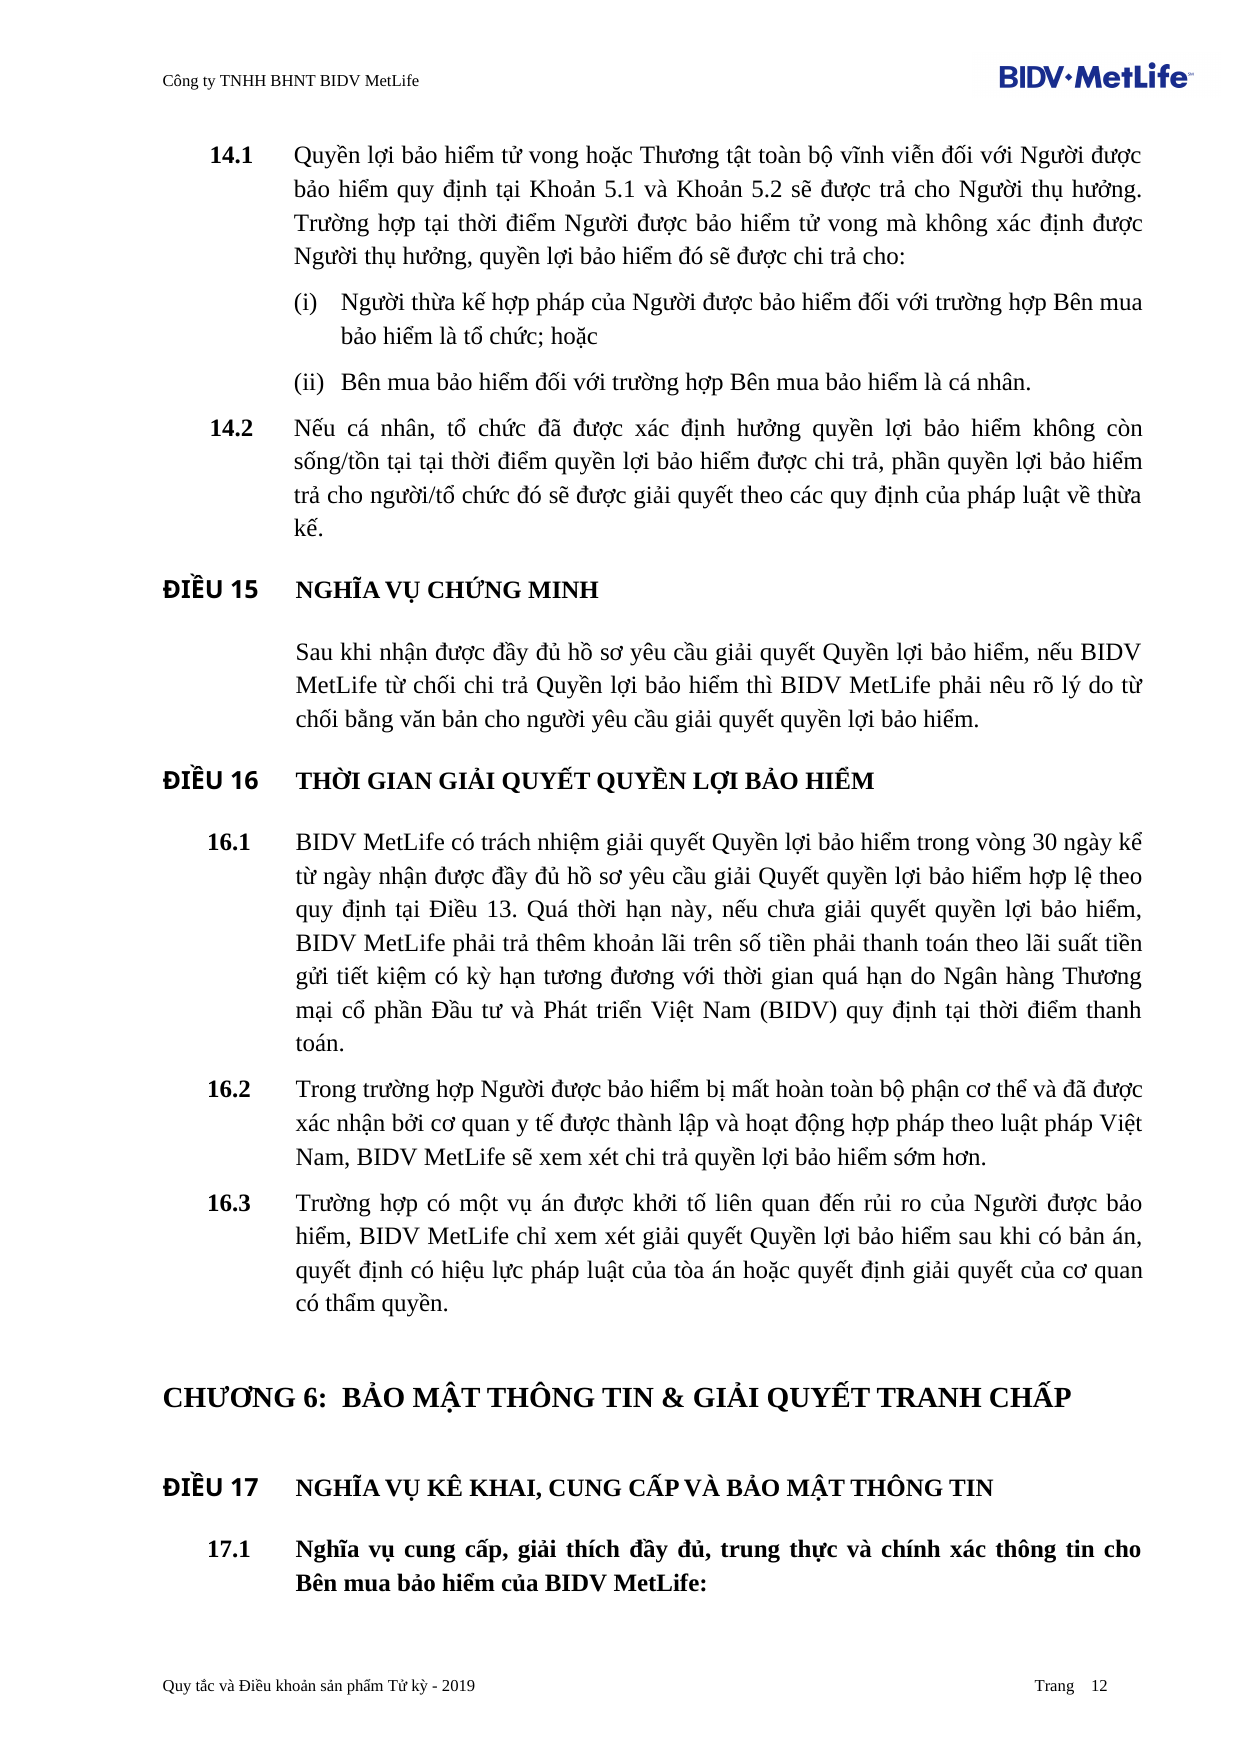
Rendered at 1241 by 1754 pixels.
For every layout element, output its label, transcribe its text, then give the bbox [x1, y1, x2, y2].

list Nếu cá nhân, tổ chức đã được xác định hưởng quyền lợi bảo hiểm không còn sống/tồn tại tại thời điểm quyền lợi bảo hiểm được chi trả, phần quyền lợi bảo hiểm trả cho người/tổ chức đó sẽ được giải quyết theo các quy định của pháp luật về thừa kế. [209, 413, 1144, 542]
list Nghĩa vụ cung cấp, giải thích đầy đủ, trung thực và chính xác thông tin cho Bên mua bảo hiểm của BIDV MetLife: [207, 1534, 1144, 1597]
list Trường hợp có một vụ án được khởi tố liên quan đến rủi ro của Người được bảo hiểm, BIDV MetLife chỉ xem xét giải quyết Quyền lợi bảo hiểm sau khi có bản án, quyết định có hiệu lực pháp luật của tòa án hoặc quyết định giải quyết của cơ quan có thẩm quyền. [207, 1188, 1144, 1317]
list Sau khi nhận được đầy đủ hồ sơ yêu cầu giải quyết Quyền lợi bảo hiểm, nếu BIDV MetLife từ chối chi trả Quyền lợi bảo hiểm thì BIDV MetLife phải nêu rõ lý do từ chối bằng văn bản cho người yêu cầu giải quyết quyền lợi bảo hiểm. [295, 637, 1144, 733]
list Người thừa kế hợp pháp của Người được bảo hiểm đối với trường hợp Bên mua bảo hiểm là tổ chức; hoặc [294, 287, 1144, 349]
list Bên mua bảo hiểm đối với trường hợp Bên mua bảo hiểm là cá nhân. [294, 367, 1144, 396]
list Trong trường hợp Người được bảo hiểm bị mất hoàn toàn bộ phận cơ thể và đã được xác nhận bởi cơ quan y tế được thành lập và hoạt động hợp pháp theo luật pháp Việt Nam, BIDV MetLife sẽ xem xét chi trả quyền lợi bảo hiểm sớm hơn. [207, 1074, 1144, 1170]
list Quyền lợi bảo hiểm tử vong hoặc Thương tật toàn bộ vĩnh viễn đối với Người được bảo hiểm quy định tại Khoản 5.1 và Khoản 5.2 sẽ được trả cho Người thụ hưởng. Trường hợp tại thời điểm Người được bảo hiểm tử vong mà không xác định được Người thụ hưởng, quyền lợi bảo hiểm đó sẽ được chi trả cho: [209, 141, 1144, 270]
subtitle THỜI GIAN GIẢI QUYẾT QUYỀN LỢI BẢO HIỂM [162, 762, 1144, 797]
subtitle CHƯƠNG 6: BẢO MẬT THÔNG TIN & GIẢI QUYẾT TRANH CHẤP [162, 1380, 1144, 1414]
picture [972, 52, 1221, 98]
list BIDV MetLife có trách nhiệm giải quyết Quyền lợi bảo hiểm trong vòng 30 ngày kể từ ngày nhận được đầy đủ hồ sơ yêu cầu giải Quyết quyền lợi bảo hiểm hợp lệ theo quy định tại Điều 13. Quá thời hạn này, nếu chưa giải quyết quyền lợi bảo hiểm, BIDV MetLife phải trả thêm khoản lãi trên số tiền phải thanh toán theo lãi suất tiền gửi tiết kiệm có kỳ hạn tương đương với thời gian quá hạn do Ngân hàng Thương mại cổ phần Đầu tư và Phát triển Việt Nam (BIDV) quy định tại thời điểm thanh toán. [207, 827, 1144, 1057]
subtitle NGHĨA VỤ KÊ KHAI, CUNG CẤP VÀ BẢO MẬT THÔNG TIN [162, 1469, 1144, 1504]
subtitle NGHĨA VỤ CHỨNG MINH [162, 572, 1144, 606]
